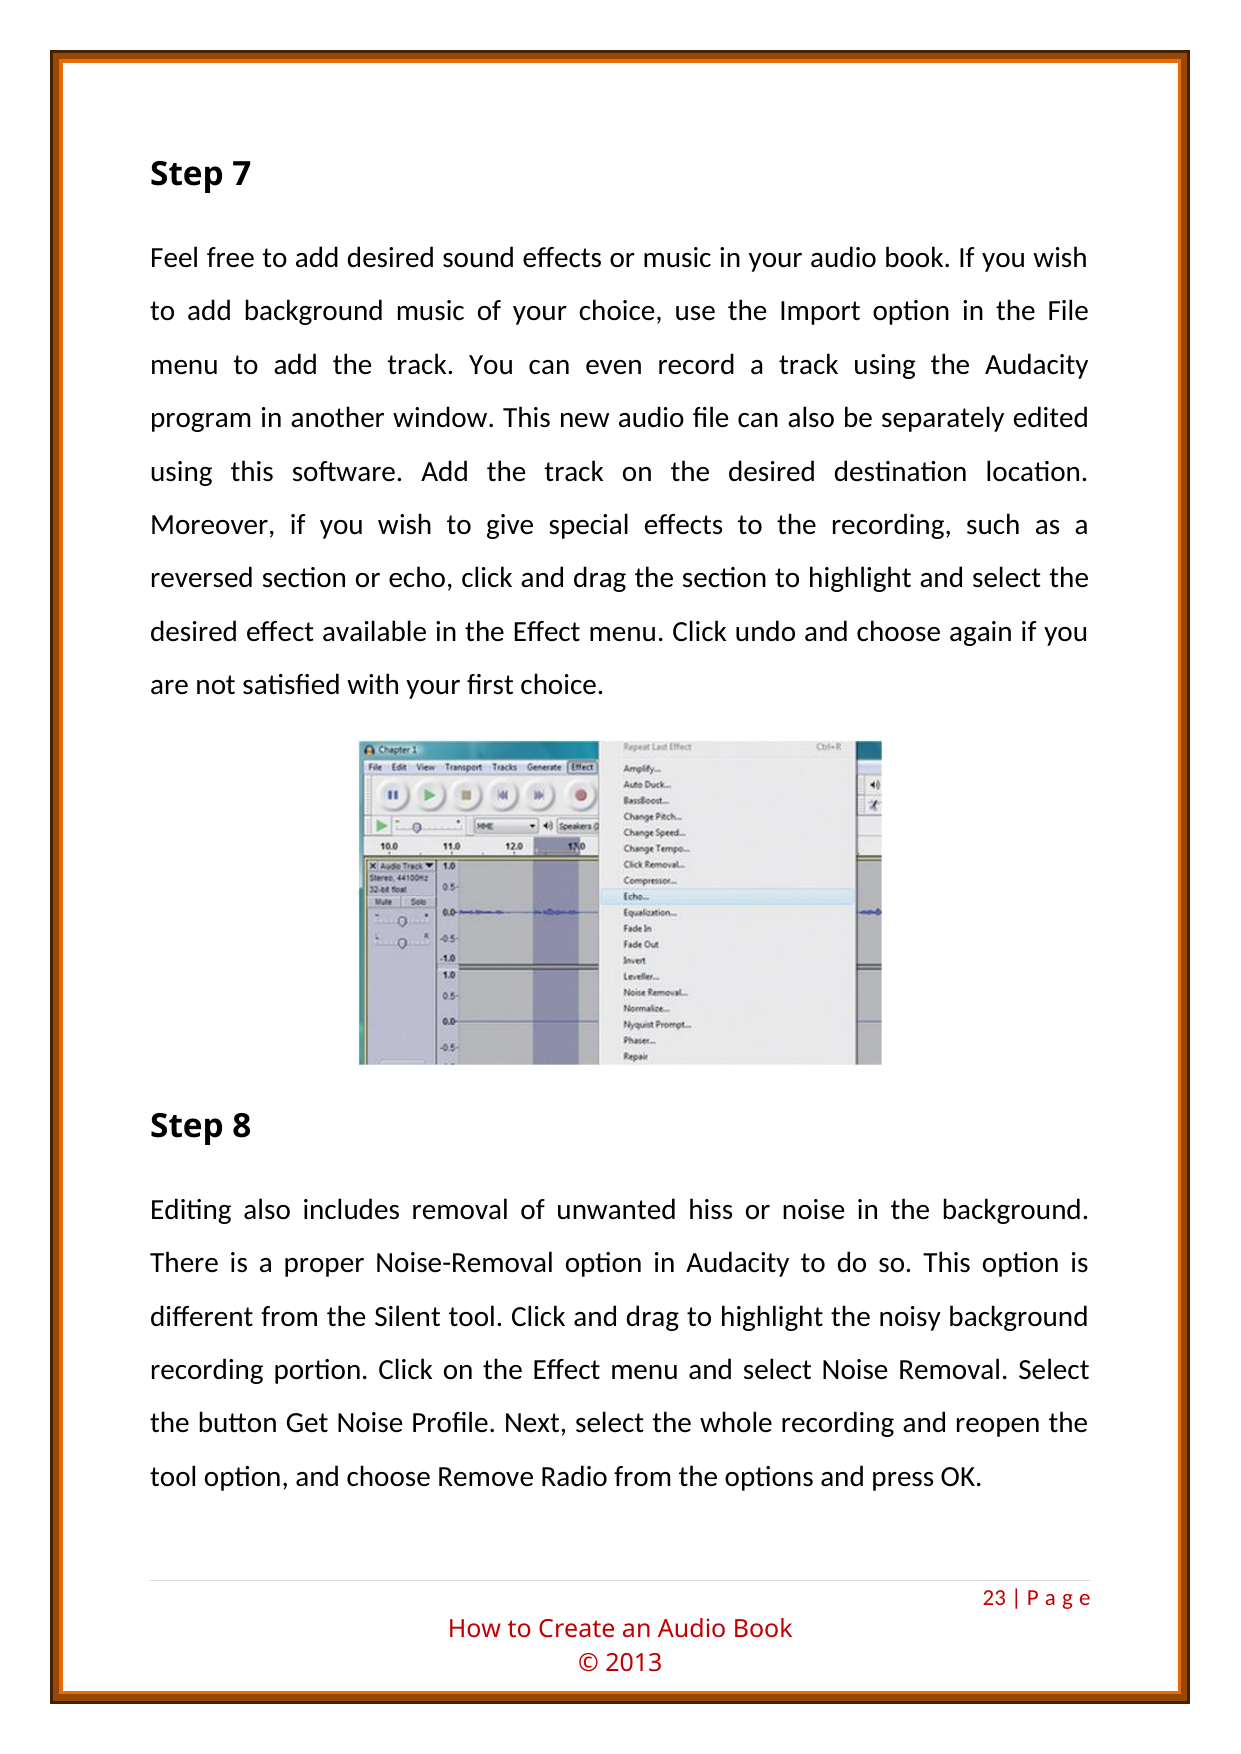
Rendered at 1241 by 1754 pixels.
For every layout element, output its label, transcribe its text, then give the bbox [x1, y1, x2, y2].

text Step 8 [150, 1102, 1090, 1147]
picture [357, 740, 884, 1067]
text Step 7 [150, 150, 1090, 195]
text Editing also includes removal of unwanted hiss or noise in the background. There is a proper Noise-Removal option in Audacity to do so. This option is different from the Silent tool. Click and drag to highlight the noisy background recording portion. Click on the Effect menu and select Noise Removal. Select the button Get Noise Profile. Next, select the whole recording and reopen the tool option, and choose Remove Radio from the options and press OK. [150, 1191, 1090, 1493]
text Feel free to add desired sound effects or music in your audio book. If you wish to add background music of your choice, use the Import option in the File menu to add the track. You can even record a track using the Audacity program in another window. This new audio file can also be separately edited using this software. Add the track on the desired destination location. Moreover, if you wish to give special effects to the recording, such as a reversed section or echo, click and drag the section to highlight and select the desired effect available in the Effect menu. Click undo and choose again if you are not satisfied with your first choice. [150, 239, 1090, 702]
